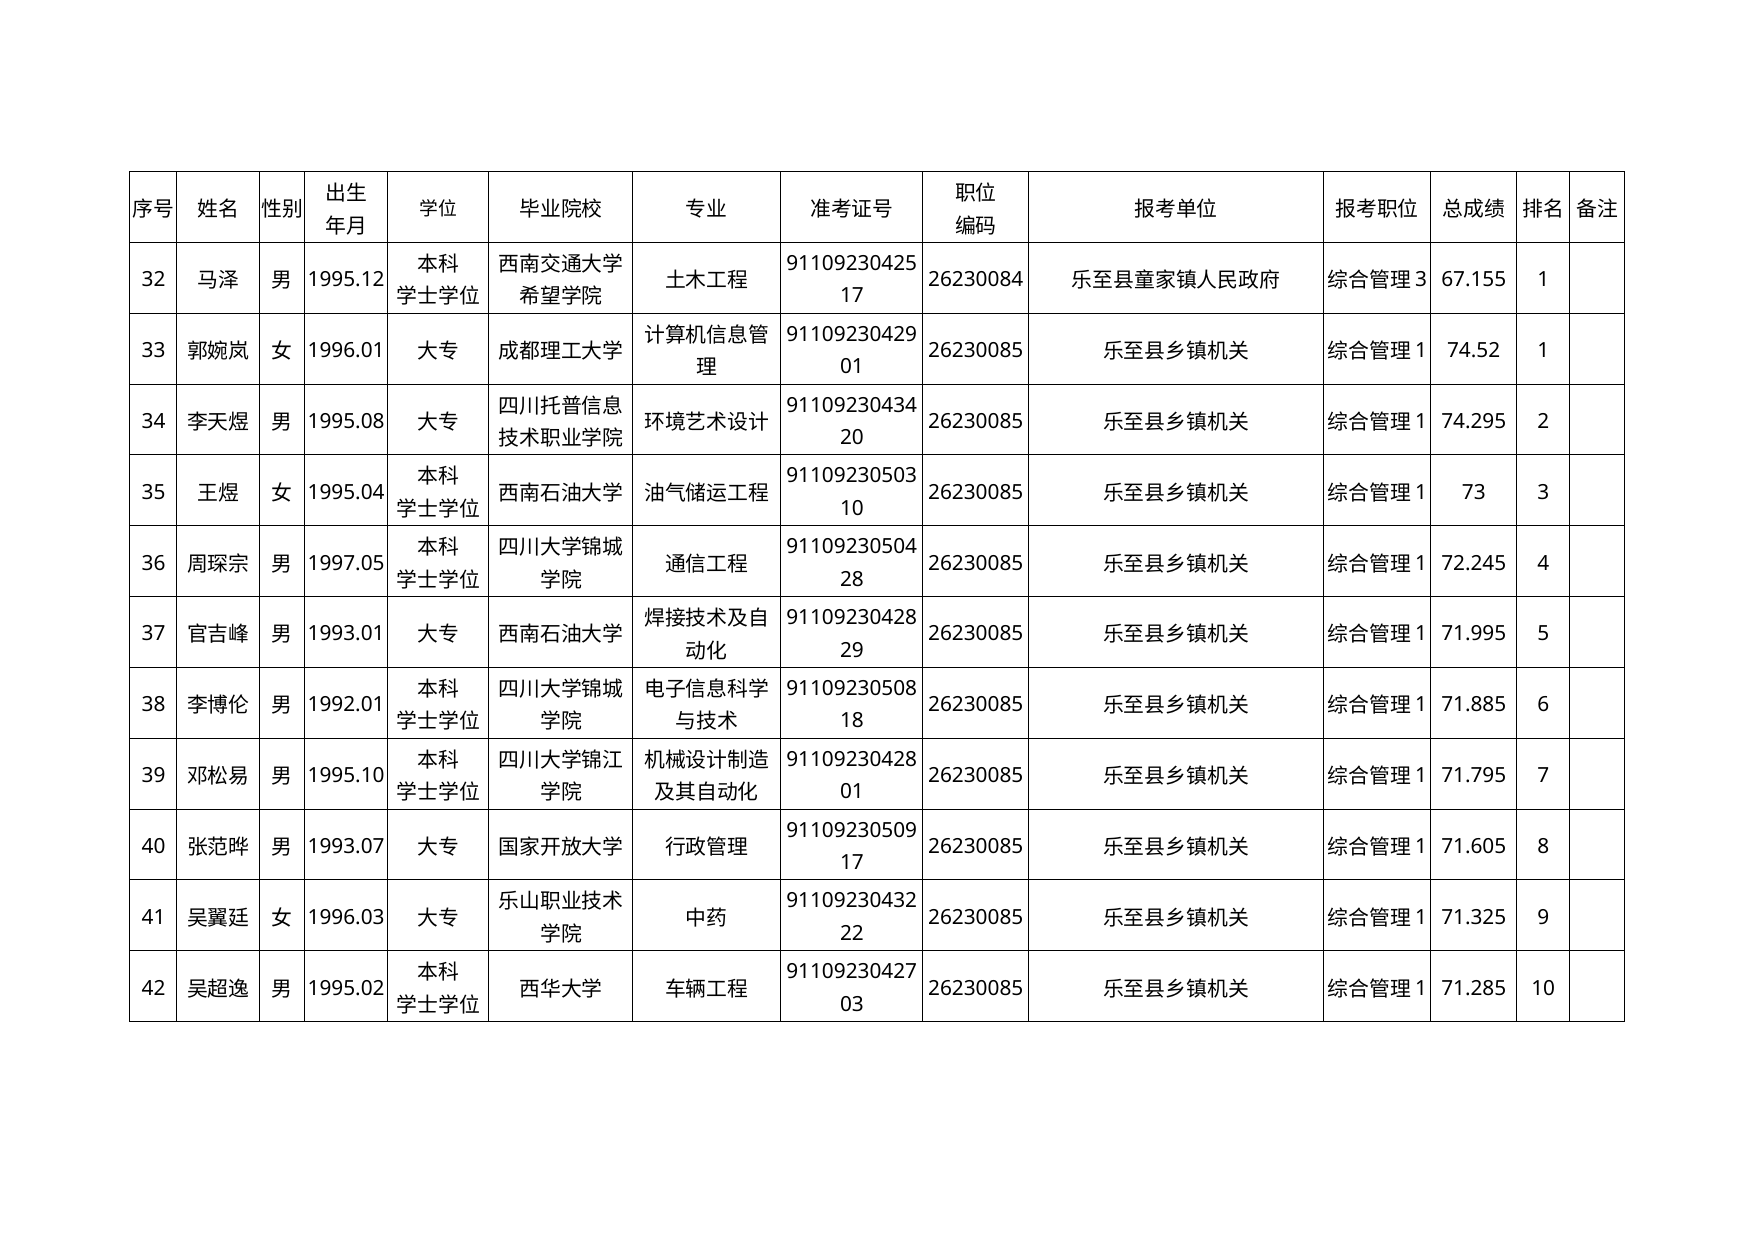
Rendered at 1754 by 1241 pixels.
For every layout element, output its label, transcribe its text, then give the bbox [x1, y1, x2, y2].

table_cell 5 [1517, 597, 1569, 667]
table_cell 乐至县乡镇机关 [1029, 668, 1323, 738]
table_cell 41 [130, 880, 176, 950]
table_header 报考单位 [1029, 172, 1323, 242]
table_header 职位 编码 [923, 172, 1028, 242]
table_cell 邓松易 [177, 739, 259, 808]
table_cell 1992.01 [305, 668, 387, 738]
table_header 备注 [1570, 172, 1624, 242]
table_cell 综合管理1 [1324, 668, 1430, 738]
table_cell 综合管理1 [1324, 597, 1430, 667]
table_cell 1997.05 [305, 526, 387, 596]
table_cell 本科 学士学位 [388, 739, 488, 808]
table_cell 26230085 [923, 880, 1028, 950]
table_cell 综合管理1 [1324, 455, 1430, 525]
table_cell 1995.08 [305, 385, 387, 454]
table_cell 综合管理1 [1324, 951, 1430, 1021]
table_cell 71.795 [1431, 739, 1516, 808]
table_cell 1993.01 [305, 597, 387, 667]
table_cell 四川托普信息技术职业学院 [489, 385, 632, 454]
table_cell 73 [1431, 455, 1516, 525]
table_cell 40 [130, 810, 176, 879]
table_cell 26230085 [923, 526, 1028, 596]
table_cell 乐至县乡镇机关 [1029, 951, 1323, 1021]
table_cell [1570, 385, 1624, 454]
table_cell 马泽 [177, 243, 259, 313]
table_cell 乐至县乡镇机关 [1029, 314, 1323, 383]
table_cell 乐至县乡镇机关 [1029, 455, 1323, 525]
table_cell 8 [1517, 810, 1569, 879]
table_cell 中药 [633, 880, 780, 950]
table_cell 1993.07 [305, 810, 387, 879]
table_cell [1570, 739, 1624, 808]
table_cell 9110923043222 [781, 880, 922, 950]
table_cell 26230085 [923, 314, 1028, 383]
table_cell 本科 学士学位 [388, 455, 488, 525]
table_header 性别 [260, 172, 304, 242]
table_header 排名 [1517, 172, 1569, 242]
table_cell 本科 学士学位 [388, 668, 488, 738]
table_cell 女 [260, 455, 304, 525]
table_cell [1570, 243, 1624, 313]
table_cell 26230084 [923, 243, 1028, 313]
table_cell [1570, 951, 1624, 1021]
table_cell 男 [260, 243, 304, 313]
table_cell 9110923042829 [781, 597, 922, 667]
table_cell 女 [260, 314, 304, 383]
table_cell [1570, 597, 1624, 667]
table_cell 乐至县乡镇机关 [1029, 880, 1323, 950]
table_cell [1570, 668, 1624, 738]
table_cell 郭婉岚 [177, 314, 259, 383]
table_cell 10 [1517, 951, 1569, 1021]
table_cell 油气储运工程 [633, 455, 780, 525]
table_cell 74.295 [1431, 385, 1516, 454]
table_cell 1995.12 [305, 243, 387, 313]
table_cell 72.245 [1431, 526, 1516, 596]
table_cell 乐山职业技术学院 [489, 880, 632, 950]
table_cell 9 [1517, 880, 1569, 950]
table_cell 土木工程 [633, 243, 780, 313]
table_cell 71.885 [1431, 668, 1516, 738]
table_cell 电子信息科学与技术 [633, 668, 780, 738]
table_cell 机械设计制造及其自动化 [633, 739, 780, 808]
table_cell 李天煜 [177, 385, 259, 454]
table_cell 4 [1517, 526, 1569, 596]
table_cell 71.605 [1431, 810, 1516, 879]
table_cell 综合管理1 [1324, 810, 1430, 879]
table_cell 计算机信息管理 [633, 314, 780, 383]
table_header 出生 年月 [305, 172, 387, 242]
table_header 报考职位 [1324, 172, 1430, 242]
table_cell 综合管理1 [1324, 314, 1430, 383]
table_cell 本科 学士学位 [388, 951, 488, 1021]
table_cell 1996.03 [305, 880, 387, 950]
table_cell 西南石油大学 [489, 455, 632, 525]
table_cell 32 [130, 243, 176, 313]
table_cell 大专 [388, 810, 488, 879]
table_cell 71.325 [1431, 880, 1516, 950]
table_cell 张范晔 [177, 810, 259, 879]
table_cell 本科 学士学位 [388, 243, 488, 313]
table_cell 35 [130, 455, 176, 525]
table_cell 乐至县乡镇机关 [1029, 385, 1323, 454]
table_cell 42 [130, 951, 176, 1021]
table_cell 1996.01 [305, 314, 387, 383]
table_header 序号 [130, 172, 176, 242]
table_cell 吴超逸 [177, 951, 259, 1021]
table_header 毕业院校 [489, 172, 632, 242]
table_header 学位 [388, 172, 488, 242]
table_cell 大专 [388, 880, 488, 950]
table_cell 乐至县童家镇人民政府 [1029, 243, 1323, 313]
table_cell 焊接技术及自动化 [633, 597, 780, 667]
table_cell 26230085 [923, 668, 1028, 738]
table_cell 车辆工程 [633, 951, 780, 1021]
table_cell 乐至县乡镇机关 [1029, 739, 1323, 808]
table_cell 行政管理 [633, 810, 780, 879]
table_cell 1995.04 [305, 455, 387, 525]
table_cell 大专 [388, 385, 488, 454]
table_cell 李博伦 [177, 668, 259, 738]
table_cell 71.995 [1431, 597, 1516, 667]
table_cell 吴翼廷 [177, 880, 259, 950]
table_cell 综合管理3 [1324, 243, 1430, 313]
table_cell 9110923050428 [781, 526, 922, 596]
table_cell [1570, 455, 1624, 525]
table_cell 乐至县乡镇机关 [1029, 810, 1323, 879]
table_cell 67.155 [1431, 243, 1516, 313]
table_cell [1570, 314, 1624, 383]
table_cell 9110923050917 [781, 810, 922, 879]
table_cell 男 [260, 597, 304, 667]
table_cell 26230085 [923, 455, 1028, 525]
table_header 专业 [633, 172, 780, 242]
table_cell [1570, 880, 1624, 950]
table_cell 本科 学士学位 [388, 526, 488, 596]
table_cell 9110923042901 [781, 314, 922, 383]
table_cell 乐至县乡镇机关 [1029, 526, 1323, 596]
table_cell 西南石油大学 [489, 597, 632, 667]
table_cell 39 [130, 739, 176, 808]
table_cell 成都理工大学 [489, 314, 632, 383]
table_cell 1995.02 [305, 951, 387, 1021]
table_cell 男 [260, 668, 304, 738]
table_cell 男 [260, 385, 304, 454]
table_cell 综合管理1 [1324, 880, 1430, 950]
table_cell 1 [1517, 314, 1569, 383]
table_cell 71.285 [1431, 951, 1516, 1021]
table_cell 9110923050818 [781, 668, 922, 738]
table_header 姓名 [177, 172, 259, 242]
table_cell 1 [1517, 243, 1569, 313]
table_cell 男 [260, 810, 304, 879]
table_header 总成绩 [1431, 172, 1516, 242]
table_cell 38 [130, 668, 176, 738]
table_cell 环境艺术设计 [633, 385, 780, 454]
table_cell [1570, 810, 1624, 879]
table_cell 西华大学 [489, 951, 632, 1021]
table_cell 综合管理1 [1324, 739, 1430, 808]
table_cell 9110923042703 [781, 951, 922, 1021]
table_cell 26230085 [923, 385, 1028, 454]
table_cell 周琛宗 [177, 526, 259, 596]
table_cell 26230085 [923, 597, 1028, 667]
table_cell 33 [130, 314, 176, 383]
table_cell 西南交通大学希望学院 [489, 243, 632, 313]
table_cell 四川大学锦城学院 [489, 526, 632, 596]
table_cell 乐至县乡镇机关 [1029, 597, 1323, 667]
table_cell 通信工程 [633, 526, 780, 596]
table_cell 大专 [388, 314, 488, 383]
table_cell 男 [260, 526, 304, 596]
table_cell 34 [130, 385, 176, 454]
table_cell 74.52 [1431, 314, 1516, 383]
table_header 准考证号 [781, 172, 922, 242]
table_cell 7 [1517, 739, 1569, 808]
table_cell 9110923042801 [781, 739, 922, 808]
table_cell 男 [260, 951, 304, 1021]
table_cell 6 [1517, 668, 1569, 738]
table_cell 37 [130, 597, 176, 667]
table_cell 综合管理1 [1324, 385, 1430, 454]
table_cell 9110923042517 [781, 243, 922, 313]
table_cell 36 [130, 526, 176, 596]
table_cell 四川大学锦江学院 [489, 739, 632, 808]
table_cell 官吉峰 [177, 597, 259, 667]
table_cell 26230085 [923, 810, 1028, 879]
table_cell 26230085 [923, 951, 1028, 1021]
table_cell 大专 [388, 597, 488, 667]
table_cell 3 [1517, 455, 1569, 525]
table_cell 王煜 [177, 455, 259, 525]
table_cell 国家开放大学 [489, 810, 632, 879]
table_cell 四川大学锦城学院 [489, 668, 632, 738]
table_cell 1995.10 [305, 739, 387, 808]
table_cell 26230085 [923, 739, 1028, 808]
table_cell [1570, 526, 1624, 596]
table_cell 2 [1517, 385, 1569, 454]
table_cell 9110923050310 [781, 455, 922, 525]
table_cell 男 [260, 739, 304, 808]
table_cell 综合管理1 [1324, 526, 1430, 596]
table_cell 9110923043420 [781, 385, 922, 454]
table_cell 女 [260, 880, 304, 950]
